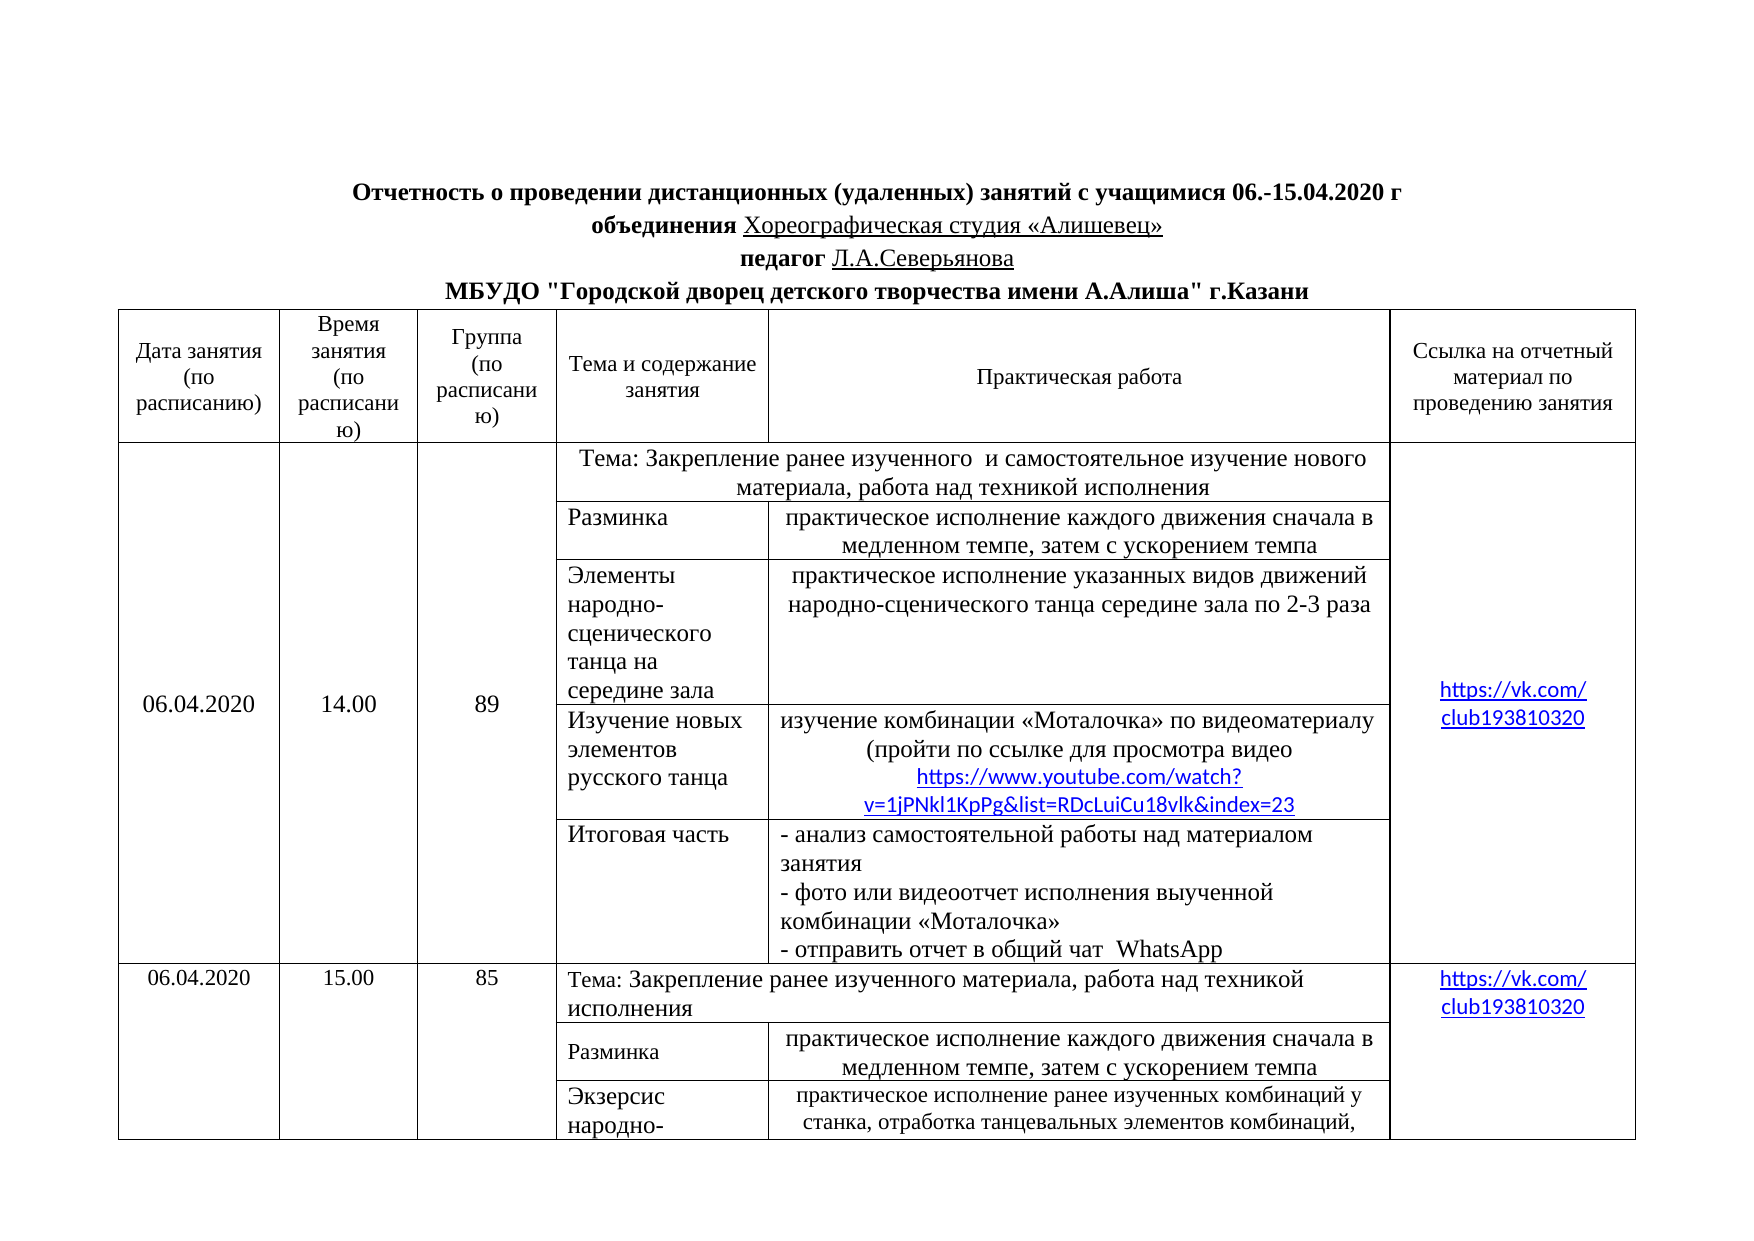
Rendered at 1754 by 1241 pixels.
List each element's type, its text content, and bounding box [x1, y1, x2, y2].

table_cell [769, 1081, 1389, 1139]
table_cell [557, 1081, 768, 1139]
table_header Ссылка на отчетный материал по проведению занятия [1391, 310, 1635, 442]
table_cell https://vk.com/club193810320 [1391, 964, 1635, 1139]
table_cell 14.00 [280, 443, 417, 963]
table_header Практическая работа [769, 310, 1389, 442]
table_cell Тема: Закрепление ранее изученного материала, работа над техникой исполнения [557, 964, 1389, 1022]
table_cell 06.04.2020 [119, 443, 279, 963]
table_header Тема и содержание занятия [557, 310, 768, 442]
table_cell Тема: Закрепление ранее изученного и самостоятельное изучение нового материала, работа над техникой исполнения [557, 443, 1389, 501]
table_cell Элементы народно-сценического танца на середине зала [557, 560, 768, 704]
table_cell 85 [418, 964, 556, 1139]
table_cell Изучение новых элементов русского танца [557, 705, 768, 818]
table_cell Разминка [557, 502, 768, 559]
text педагог Л.А.Северьянова [118, 243, 1636, 272]
table_cell практическое исполнение указанных видов движений народно-сценического танца середине зала по 2-3 раза [769, 560, 1389, 704]
table_cell практическое исполнение каждого движения сначала в медленном темпе, затем с ускорением темпа [769, 502, 1389, 559]
text МБУДО "Городской дворец детского творчества имени А.Алиша" г.Казани [118, 276, 1636, 305]
table_header Время занятия (по расписанию) [280, 310, 417, 442]
table_cell Разминка [557, 1023, 768, 1080]
table_cell 06.04.2020 [119, 964, 279, 1139]
table_cell 89 [418, 443, 556, 963]
table_cell - анализ самостоятельной работы над материалом занятия - фото или видеоотчет исполнения выученной комбинации «Моталочка» - отправить отчет в общий чат WhatsApp [769, 820, 1389, 963]
text объединения Хореографическая студия «Алишевец» [118, 210, 1636, 239]
table_cell 15.00 [280, 964, 417, 1139]
table_cell https://vk.com/club193810320 [1391, 443, 1635, 963]
table_header Группа (по расписанию) [418, 310, 556, 442]
table_cell Итоговая часть [557, 820, 768, 963]
table_cell изучение комбинации «Моталочка» по видеоматериалу (пройти по ссылке для просмотра видео https://www.youtube.com/watch?v=1jPNkl1KpPg&list=RDcLuiCu18vlk&index=23 [769, 705, 1389, 818]
text Отчетность о проведении дистанционных (удаленных) занятий с учащимися 06.-15.04.2020 г [118, 177, 1636, 206]
table_header Дата занятия (по расписанию) [119, 310, 279, 442]
table_cell практическое исполнение каждого движения сначала в медленном темпе, затем с ускорением темпа [769, 1023, 1389, 1080]
